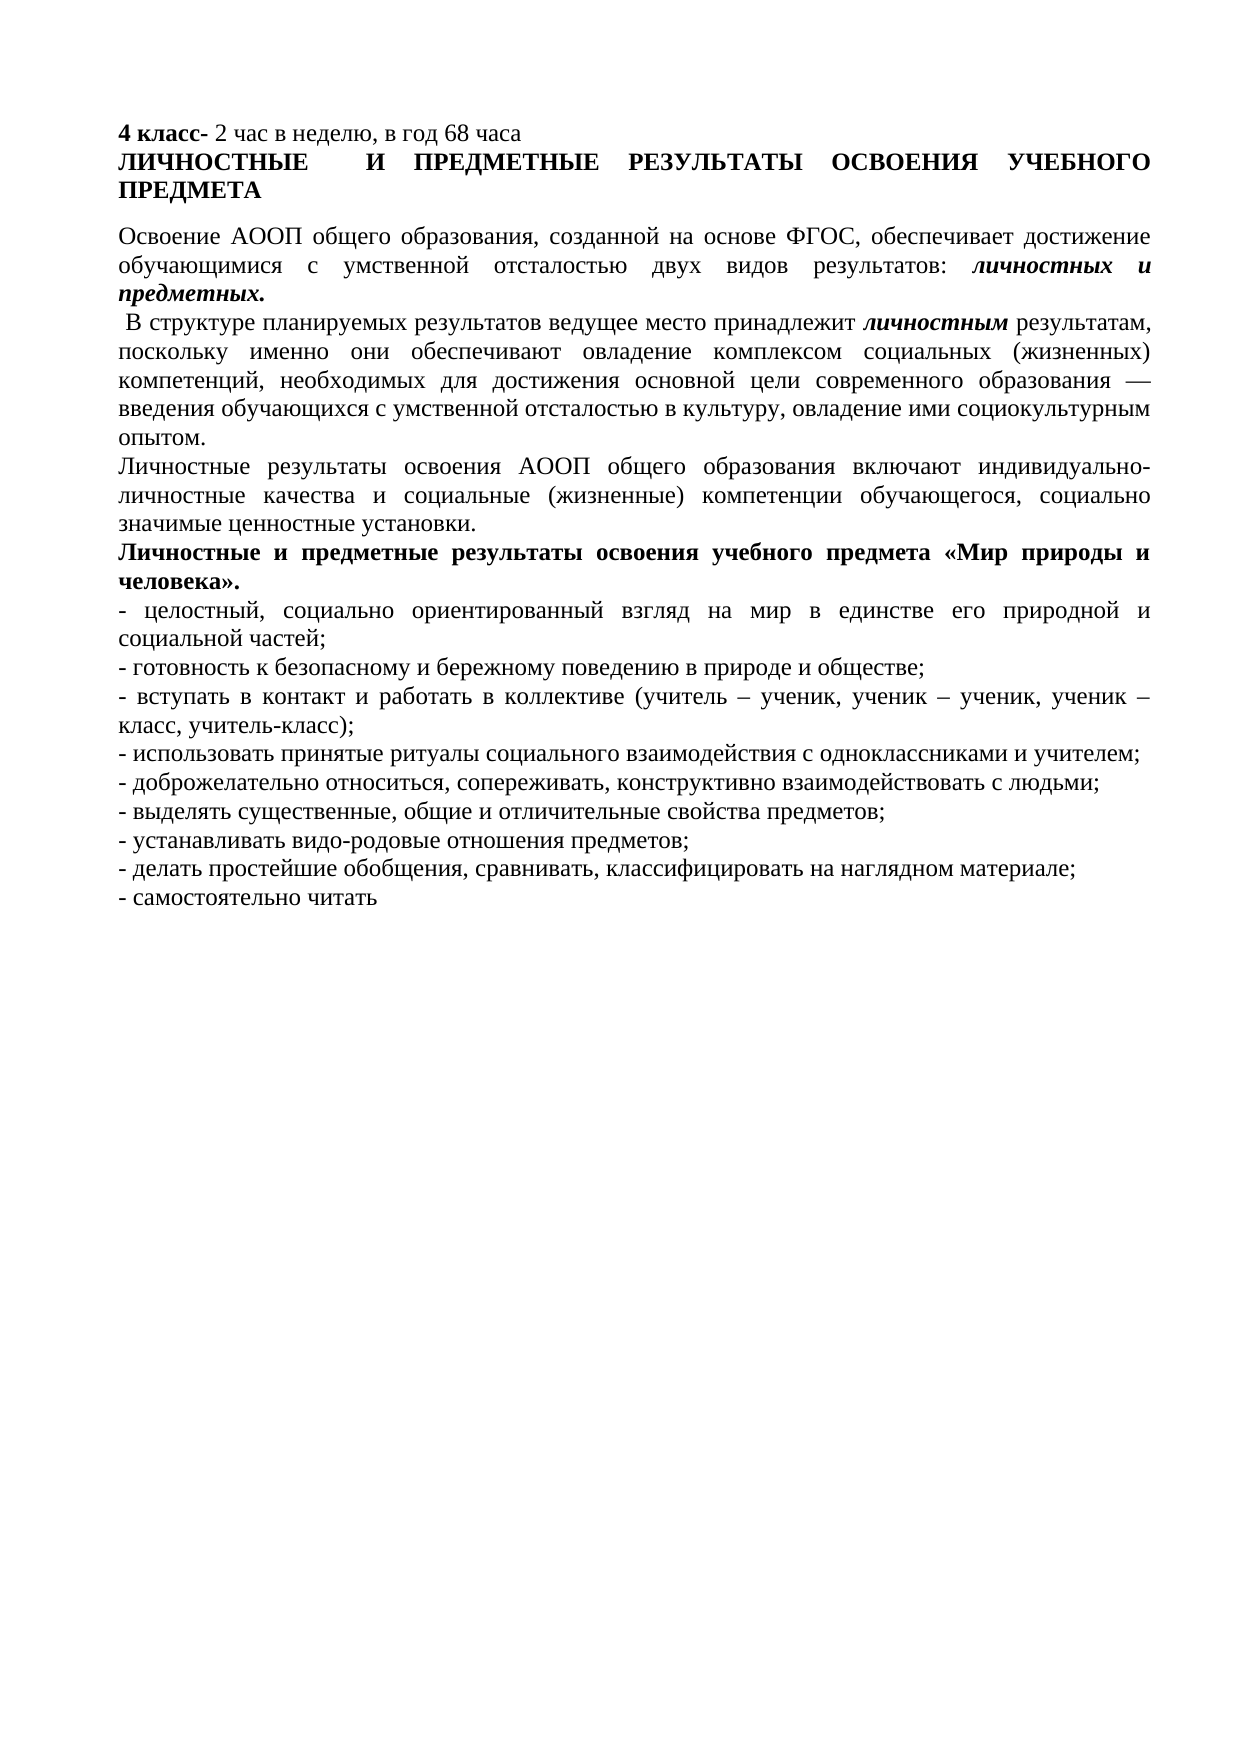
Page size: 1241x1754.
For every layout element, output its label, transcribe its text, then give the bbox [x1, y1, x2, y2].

text - вступать в контакт и работать в коллективе (учитель – ученик, ученик – ученик, ученик – класс, учитель-класс); [118, 681, 1152, 738]
text В структуре планируемых результатов ведущее место принадлежит личностным результатам, поскольку именно они обеспечивают овладение комплексом социальных (жизненных) компетенций, необходимых для достижения основной цели современного образования ― введения обучающихся с умственной отсталостью в культуру, овладение ими социокультурным опытом. [118, 307, 1152, 451]
text - выделять существенные, общие и отличительные свойства предметов; [118, 796, 1152, 825]
text Личностные и предметные результаты освоения учебного предмета «Мир природы и человека». [118, 537, 1152, 595]
text - готовность к безопасному и бережному поведению в природе и обществе; [118, 652, 1152, 681]
text - самостоятельно читать [118, 882, 1152, 911]
text - устанавливать видо-родовые отношения предметов; [118, 825, 1152, 853]
text - использовать принятые ритуалы социального взаимодействия с одноклассниками и учителем; [118, 738, 1152, 767]
text - целостный, социально ориентированный взгляд на мир в единстве его природной и социальной частей; [118, 595, 1152, 652]
text Освоение АООП общего образования, созданной на основе ФГОС, обеспечивает достижение обучающимися с умственной отсталостью двух видов результатов: личностных и предметных. [118, 221, 1152, 307]
text Личностные результаты освоения АООП общего образования включают индивидуально-личностные качества и социальные (жизненные) компетенции обучающегося, социально значимые ценностные установки. [118, 451, 1152, 537]
text - делать простейшие обобщения, сравнивать, классифицировать на наглядном материале; [118, 853, 1152, 882]
text - доброжелательно относиться, сопереживать, конструктивно взаимодействовать с людьми; [118, 767, 1152, 796]
text ЛИЧНОСТНЫЕ И ПРЕДМЕТНЫЕ РЕЗУЛЬТАТЫ ОСВОЕНИЯ УЧЕБНОГО ПРЕДМЕТА [118, 147, 1152, 204]
text 4 класс- 2 час в неделю, в год 68 часа [118, 118, 1152, 147]
